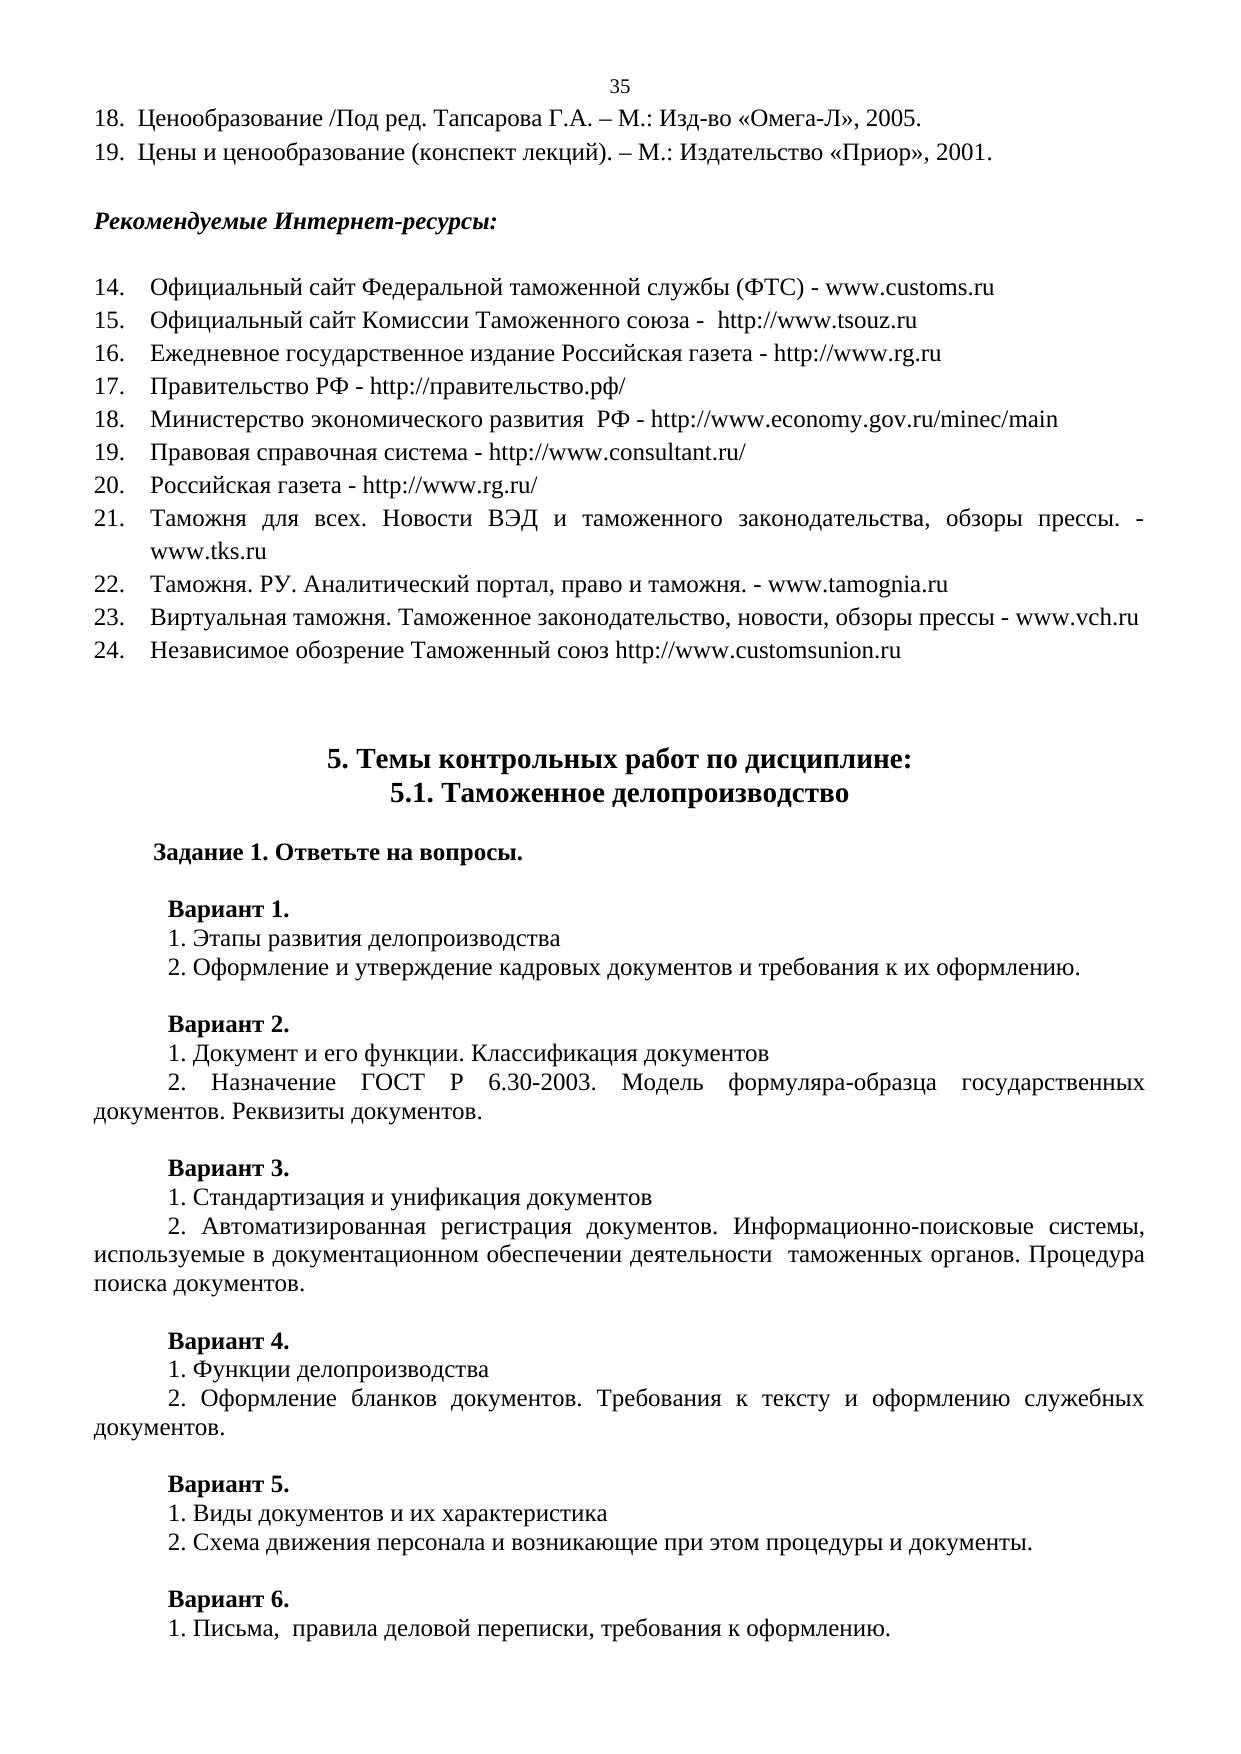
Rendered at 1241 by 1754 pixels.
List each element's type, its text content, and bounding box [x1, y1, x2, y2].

text Вариант 3. [94, 1153, 1146, 1182]
list Правовая справочная система - http://www.consultant.ru/ [94, 437, 1146, 466]
text 2. Назначение ГОСТ Р 6.30-2003. Модель формуляра-образца государственных документов. Реквизиты документов. [94, 1067, 1146, 1124]
text Задание 1. Ответьте на вопросы. [94, 837, 1146, 866]
text 2. Схема движения персонала и возникающие при этом процедуры и документы. [94, 1527, 1146, 1556]
text 1. Документ и его функции. Классификация документов [94, 1038, 1146, 1067]
text 1. Виды документов и их характеристика [94, 1498, 1146, 1527]
list Официальный сайт Комиссии Таможенного союза - http://www.tsouz.ru [94, 305, 1146, 334]
text 1. Письма, правила деловой переписки, требования к оформлению. [94, 1613, 1146, 1642]
text Вариант 1. [94, 894, 1146, 923]
subtitle 5.1. Таможенное делопроизводство [94, 775, 1146, 808]
list Таможня для всех. Новости ВЭД и таможенного законодательства, обзоры прессы. - www.tks.ru [94, 503, 1146, 565]
text 1. Функции делопроизводства [94, 1354, 1146, 1383]
text Рекомендуемые Интернет-ресурсы: [94, 206, 1146, 235]
text 1. Стандартизация и унификация документов [94, 1182, 1146, 1211]
text 2. Оформление и утверждение кадровых документов и требования к их оформлению. [94, 952, 1146, 981]
text 1. Этапы развития делопроизводства [94, 923, 1146, 952]
list Официальный сайт Федеральной таможенной службы (ФТС) - www.customs.ru [94, 272, 1146, 301]
list Правительство РФ - http://правительство.рф/ [94, 371, 1146, 400]
text Вариант 4. [94, 1326, 1146, 1354]
list Таможня. РУ. Аналитический портал, право и таможня. - www.tamognia.ru [94, 569, 1146, 598]
text Вариант 2. [94, 1009, 1146, 1038]
text Вариант 6. [94, 1584, 1146, 1613]
text Вариант 5. [94, 1469, 1146, 1498]
text 2. Оформление бланков документов. Требования к тексту и оформлению служебных документов. [94, 1383, 1146, 1441]
list Российская газета - http://www.rg.ru/ [94, 470, 1146, 499]
list Независимое обозрение Таможенный союз http://www.customsunion.ru [94, 635, 1146, 664]
list Виртуальная таможня. Таможенное законодательство, новости, обзоры прессы - www.vch.ru [94, 602, 1146, 631]
list Ежедневное государственное издание Российская газета - http://www.rg.ru [94, 338, 1146, 367]
list Министерство экономического развития РФ - http://www.economy.gov.ru/minec/main [94, 404, 1146, 433]
text 2. Автоматизированная регистрация документов. Информационно-поисковые системы, используемые в документационном обеспечении деятельности таможенных органов. Процедура поиска документов. [94, 1211, 1146, 1297]
subtitle 5. Темы контрольных работ по дисциплине: [94, 741, 1146, 775]
list Цены и ценообразование (конспект лекций). – М.: Издательство «Приор», 2001. [94, 137, 1146, 166]
list Ценообразование /Под ред. Тапсарова Г.А. – М.: Изд-во «Омега-Л», 2005. [94, 103, 1146, 131]
